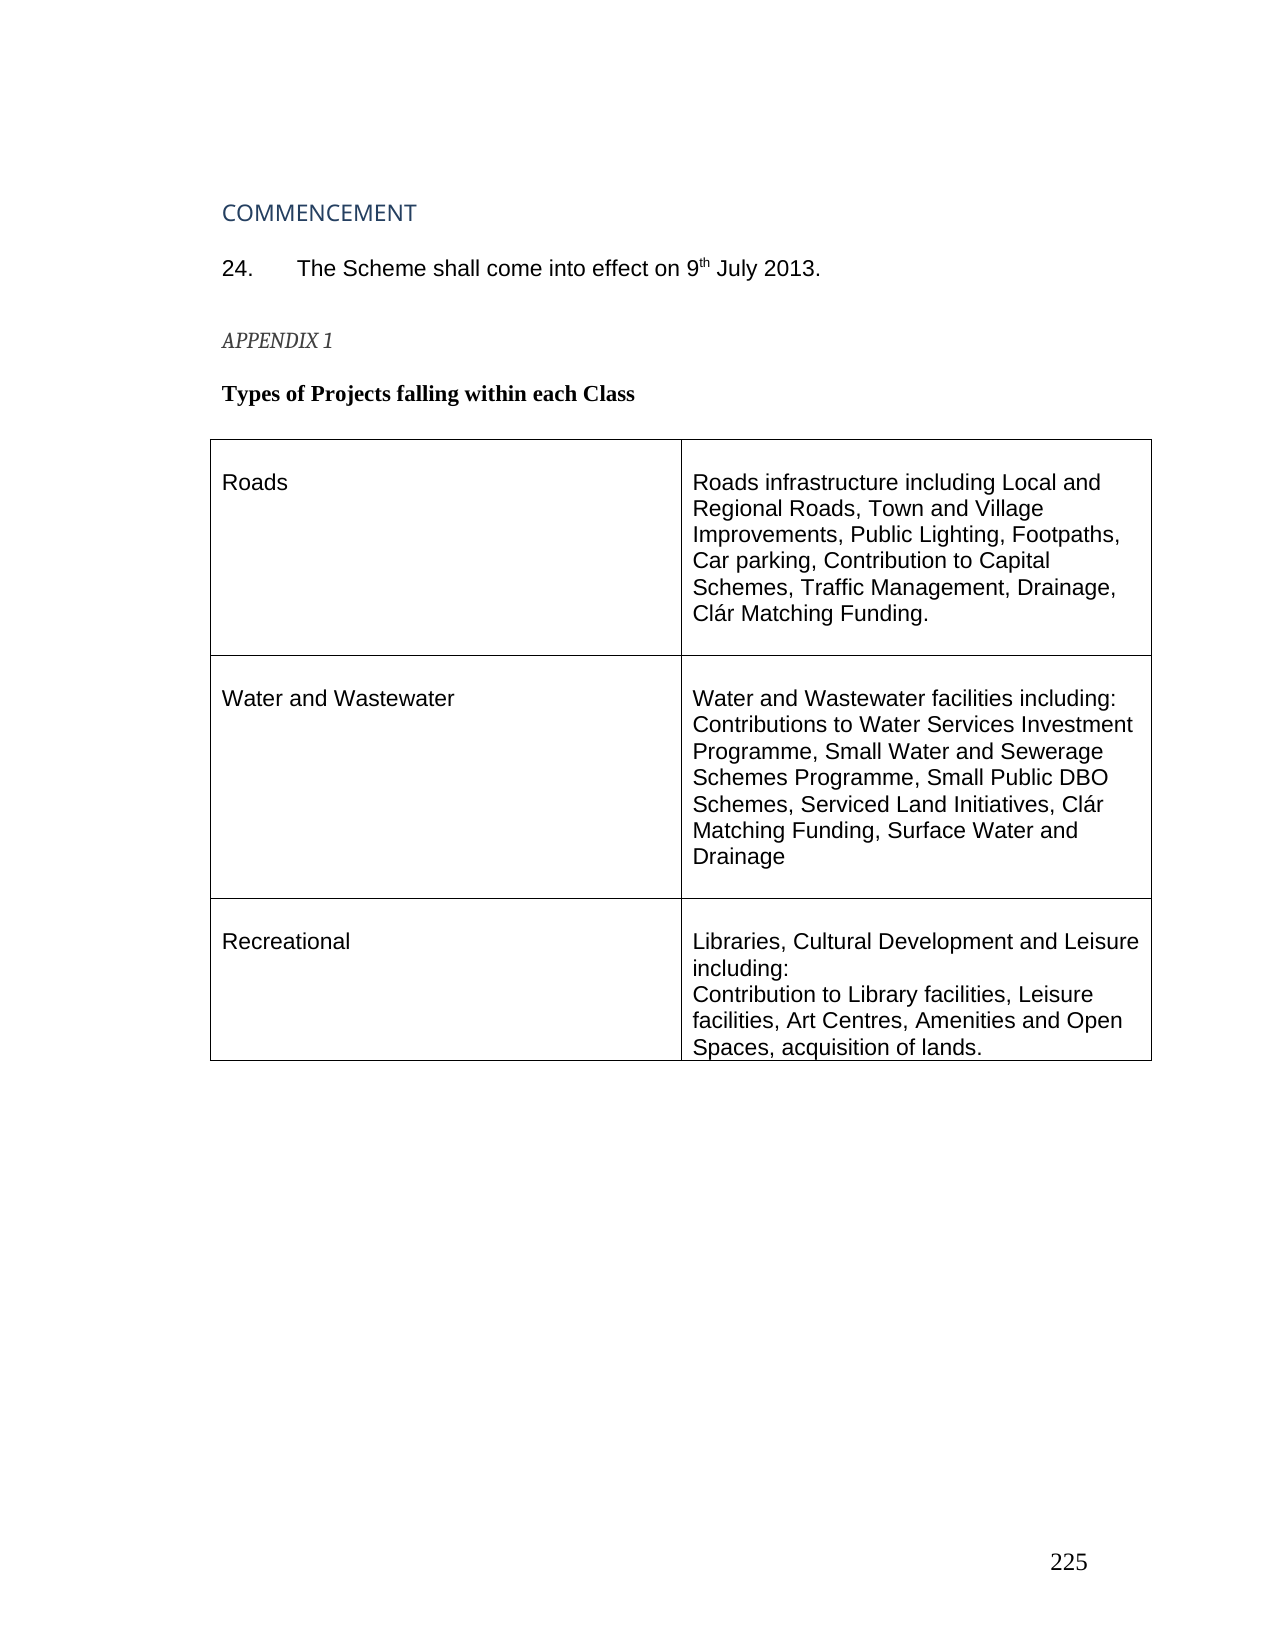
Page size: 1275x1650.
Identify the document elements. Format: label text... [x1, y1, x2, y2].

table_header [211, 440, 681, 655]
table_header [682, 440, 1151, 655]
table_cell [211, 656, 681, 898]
subtitle APPENDIX 1 [222, 328, 1088, 355]
text 24. The Scheme shall come into effect on 9th July 2013. [222, 255, 1088, 281]
subtitle COMMENCEMENT [222, 197, 1088, 228]
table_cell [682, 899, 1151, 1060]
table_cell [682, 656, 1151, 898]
subtitle Types of Projects falling within each Class [222, 380, 1088, 406]
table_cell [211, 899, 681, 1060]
